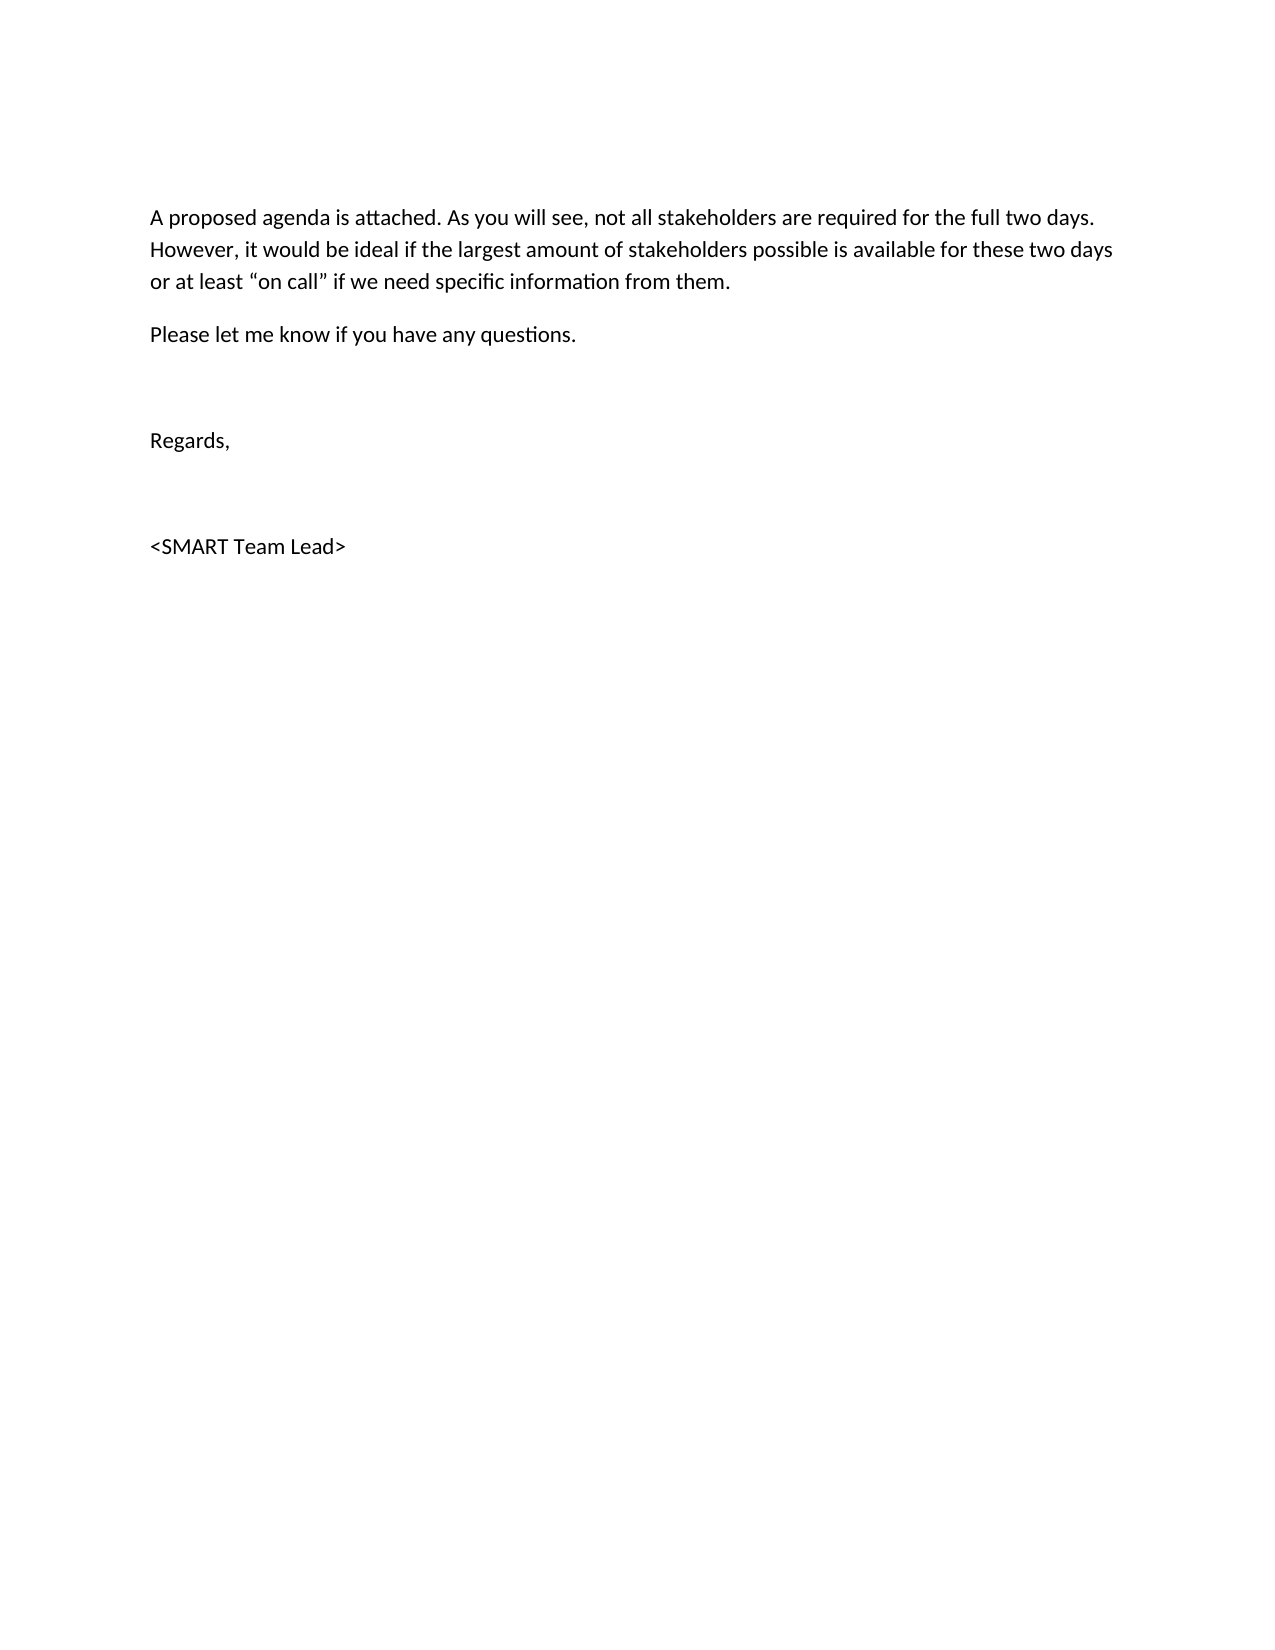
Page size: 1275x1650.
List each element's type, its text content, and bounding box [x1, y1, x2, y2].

text A proposed agenda is attached. As you will see, not all stakeholders are required for the full two days. However, it would be ideal if the largest amount of stakeholders possible is available for these two days or at least “on call” if we need specific information from them. [150, 203, 1125, 295]
text Regards, [150, 426, 1125, 454]
text <SMART Team Lead> [150, 532, 1125, 561]
text Please let me know if you have any questions. [150, 320, 1125, 348]
